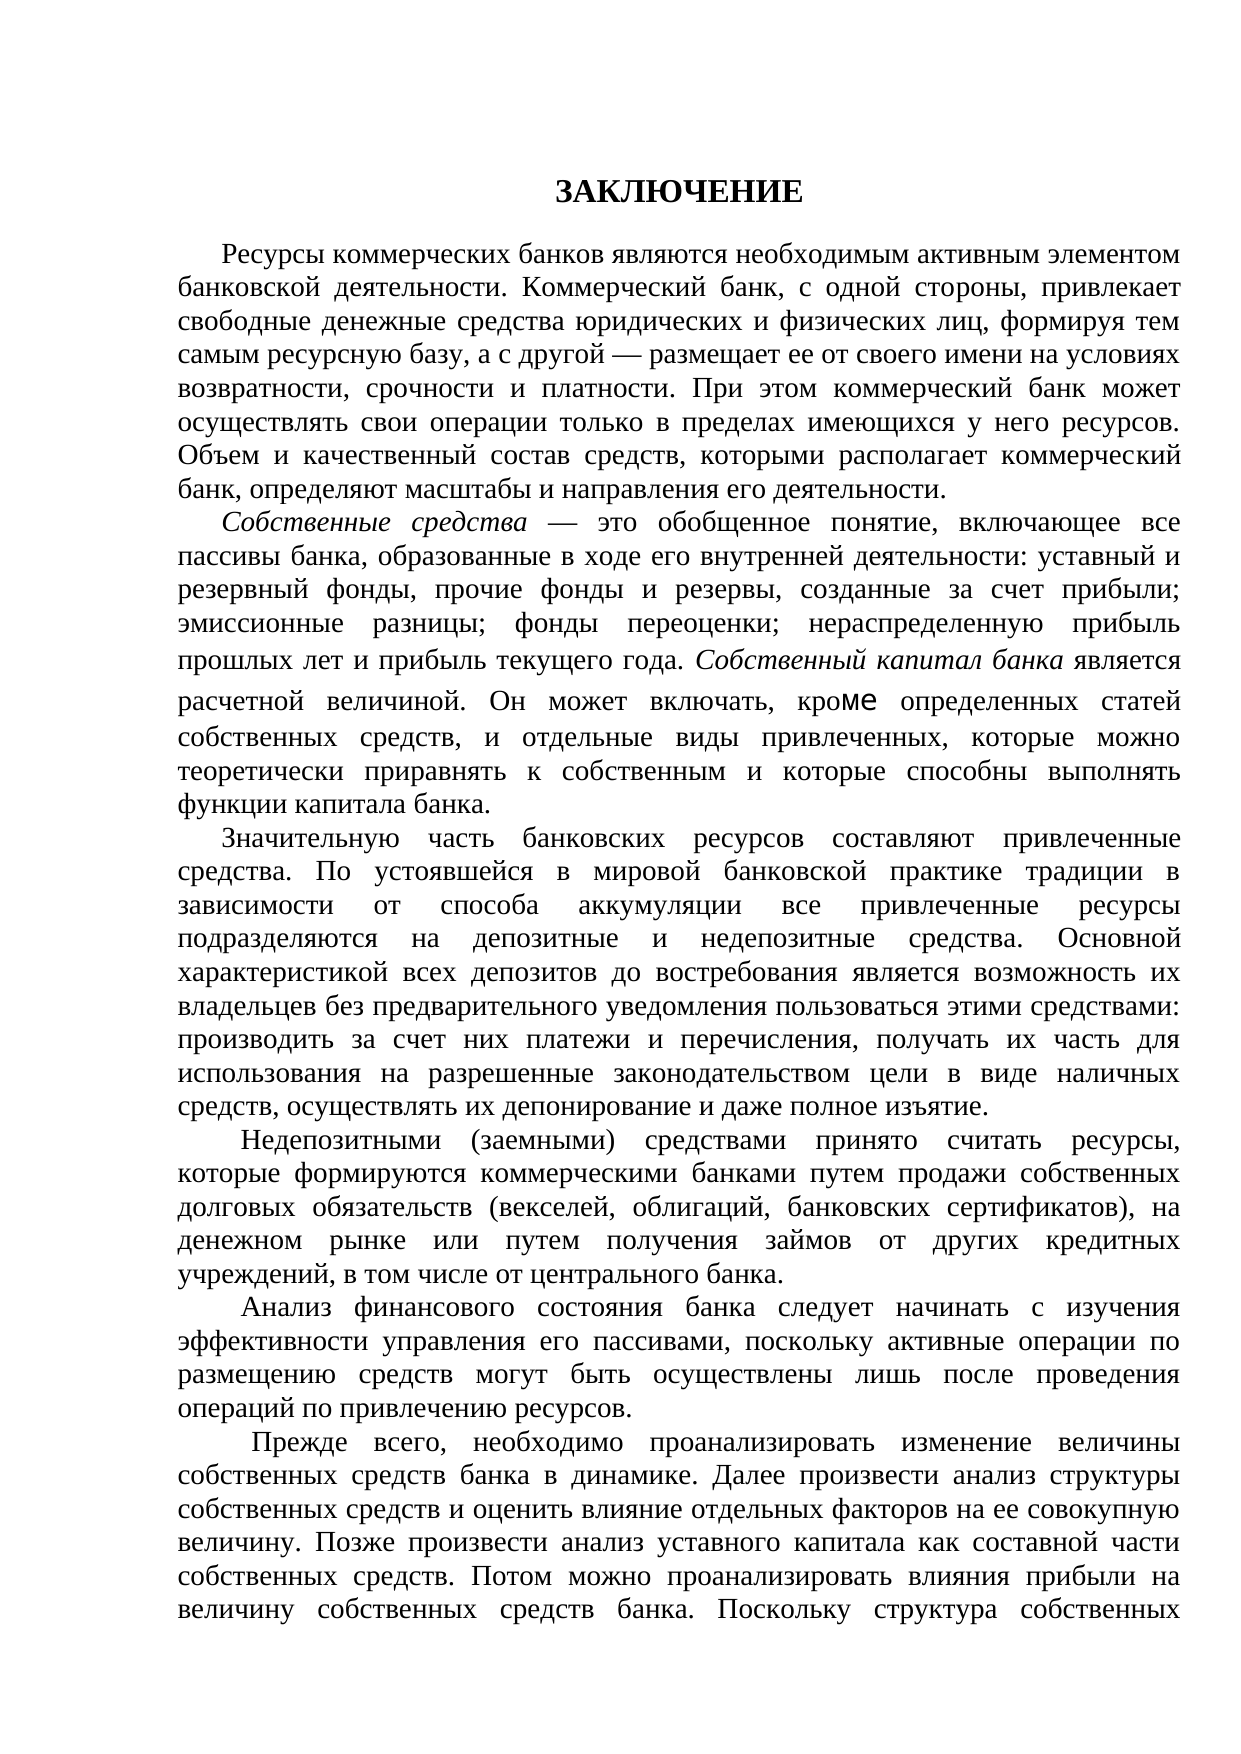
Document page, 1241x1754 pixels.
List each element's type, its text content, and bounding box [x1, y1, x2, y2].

text ЗАКЛЮЧЕНИЕ [177, 171, 1181, 209]
text Собственные средства — это обобщенное понятие, включающее все пассивы банка, образованные в ходе его внутренней деятельности: уставный и резервный фонды, прочие фонды и резервы, созданные за счет прибыли; эмиссионные разницы; фонды переоценки; нераспределенную прибыль прошлых лет и прибыль текущего года. Собственный капитал банка является расчетной величиной. Он может включать, кроме определенных статей собственных средств, и отдельные виды привлеченных, которые можно теоретически приравнять к собственным и которые способны выполнять функции капитала банка. [177, 504, 1181, 820]
text Ресурсы коммерческих банков являются необходимым активным элементом банковской деятельности. Коммерческий банк, с одной стороны, привлекает свободные денежные средства юридических и физических лиц, формируя тем самым ресурсную базу, а с другой — размещает ее от своего имени на условиях возвратности, срочности и платности. При этом коммерческий банк может осуществлять свои операции только в пределах имеющихся у него ресурсов. Объем и качественный состав средств, которыми располагает коммерческий банк, определяют масштабы и направления его деятельности. [177, 236, 1181, 504]
text Значительную часть банковских ресурсов составляют привлеченные средства. По устоявшейся в мировой банковской практике традиции в зависимости от способа аккумуляции все привлеченные ресурсы подразделяются на депозитные и недепозитные средства. Основной характеристикой всех депозитов до востребования является возможность их владельцев без предварительного уведомления пользоваться этими средствами: производить за счет них платежи и перечисления, получать их часть для использования на разрешенные законодательством цели в виде наличных средств, осуществлять их депонирование и даже полное изъятие. [177, 820, 1181, 1122]
text Анализ финансового состояния банка следует начинать с изучения эффективности управления его пассивами, поскольку активные операции по размещению средств могут быть осуществлены лишь после проведения операций по привлечению ресурсов. [177, 1289, 1181, 1424]
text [177, 1424, 1181, 1625]
text Недепозитными (заемными) средствами принято считать ресурсы, которые формируются коммерческими банками путем продажи собственных долговых обязательств (векселей, облигаций, банковских сертификатов), на денежном рынке или путем получения займов от других кредитных учреждений, в том числе от центрального банка. [177, 1122, 1181, 1289]
